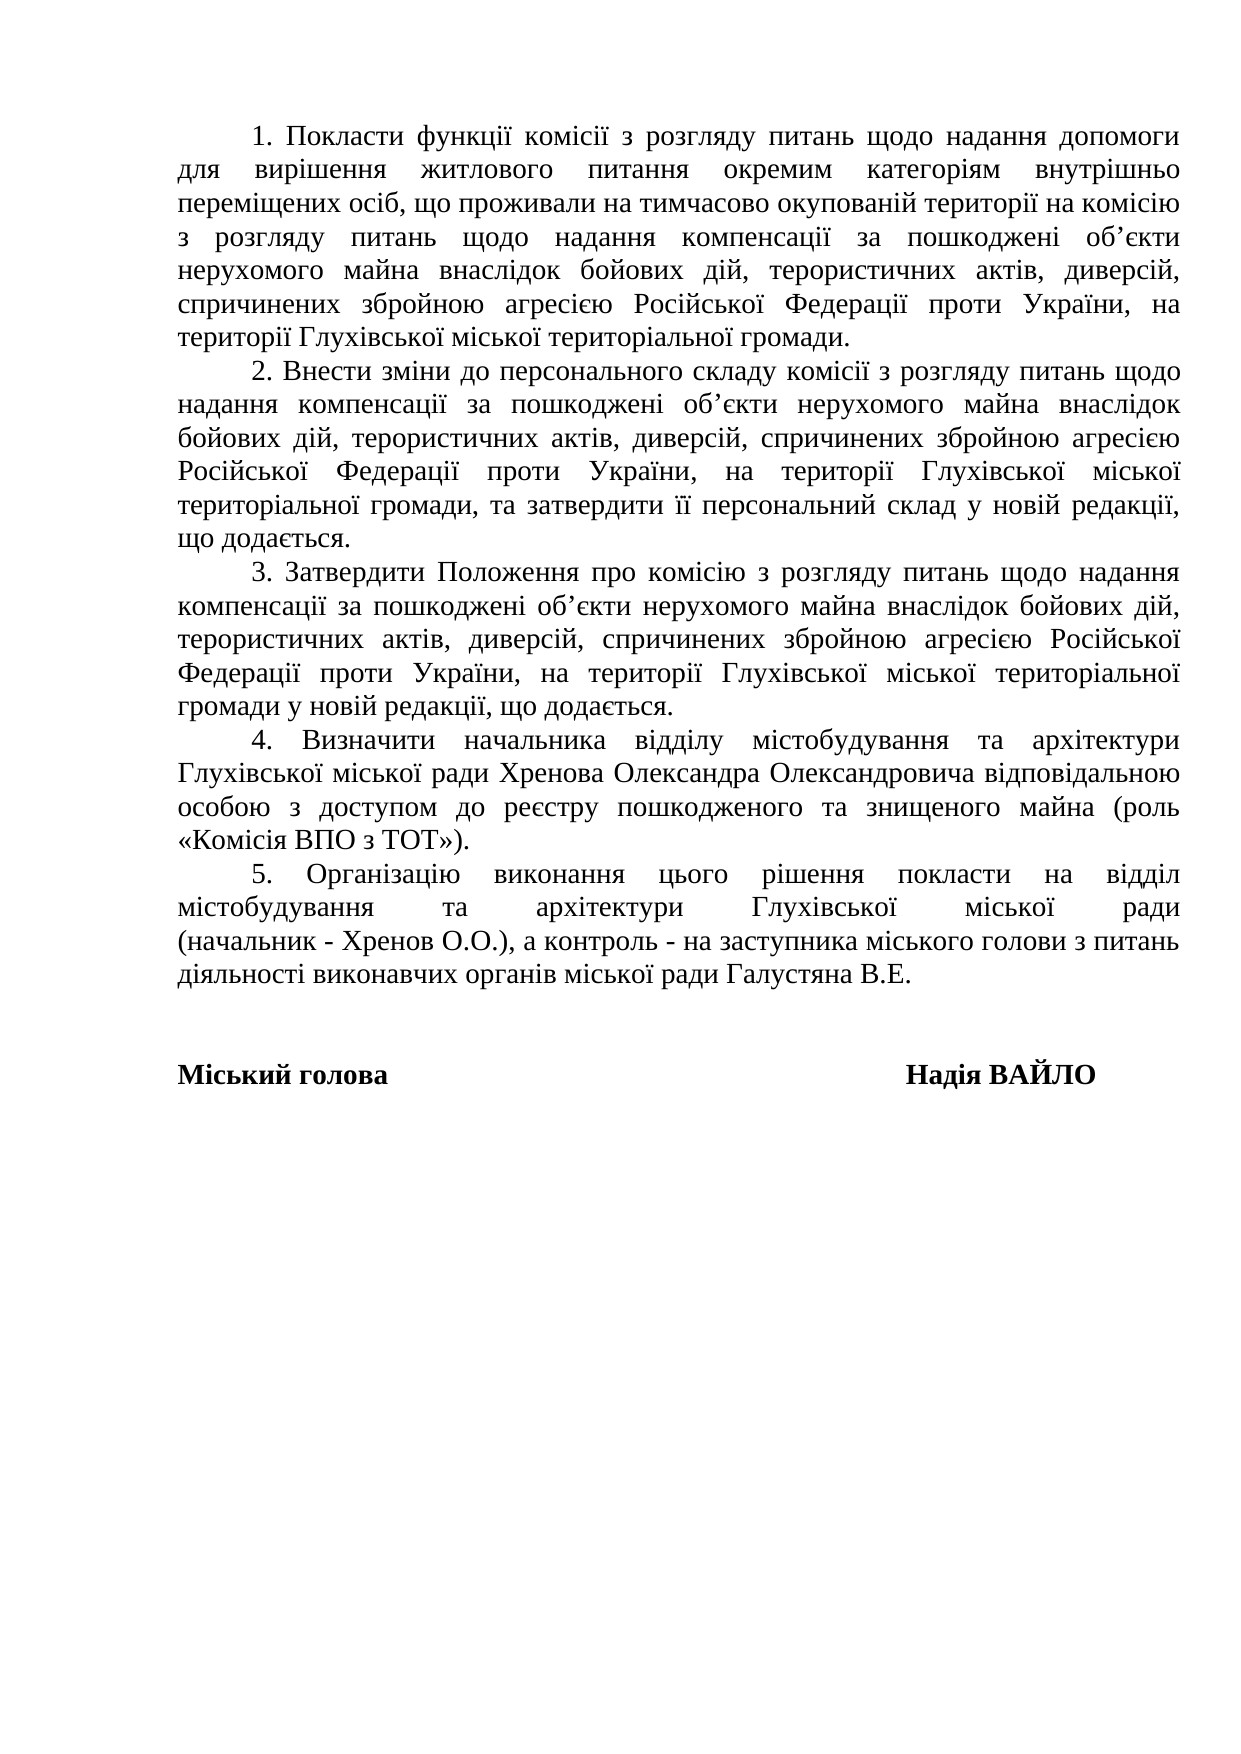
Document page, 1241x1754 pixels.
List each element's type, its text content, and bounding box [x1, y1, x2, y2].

text Міський голова Надія ВАЙЛО [177, 1057, 1181, 1091]
text 5. Організацію виконання цього рішення покласти на відділ містобудування та архітектури Глухівської міської ради (начальник - Хренов О.О.), а контроль - на заступника міського голови з питань діяльності виконавчих органів міської ради Галустяна В.Е. [177, 856, 1181, 990]
text 3. Затвердити Положення про комісію з розгляду питань щодо надання компенсації за пошкоджені об’єкти нерухомого майна внаслідок бойових дій, терористичних актів, диверсій, спричинених збройною агресією Російської Федерації проти України, на території Глухівської міської територіальної громади у новій редакції, що додається. [177, 554, 1181, 722]
text 4. Визначити начальника відділу містобудування та архітектури Глухівської міської ради Хренова Олександра Олександровича відповідальною особою з доступом до реєстру пошкодженого та знищеного майна (роль «Комісія ВПО з ТОТ»). [177, 722, 1181, 856]
text 1. Покласти функції комісії з розгляду питань щодо надання допомоги для вирішення житлового питання окремим категоріям внутрішньо переміщених осіб, що проживали на тимчасово окупованій території на комісію з розгляду питань щодо надання компенсації за пошкоджені об’єкти нерухомого майна внаслідок бойових дій, терористичних актів, диверсій, спричинених збройною агресією Російської Федерації проти України, на території Глухівської міської територіальної громади. [177, 118, 1181, 353]
text 2. Внести зміни до персонального складу комісії з розгляду питань щодо надання компенсації за пошкоджені об’єкти нерухомого майна внаслідок бойових дій, терористичних актів, диверсій, спричинених збройною агресією Російської Федерації проти України, на території Глухівської міської територіальної громади, та затвердити її персональний склад у новій редакції, що додається. [177, 353, 1181, 554]
